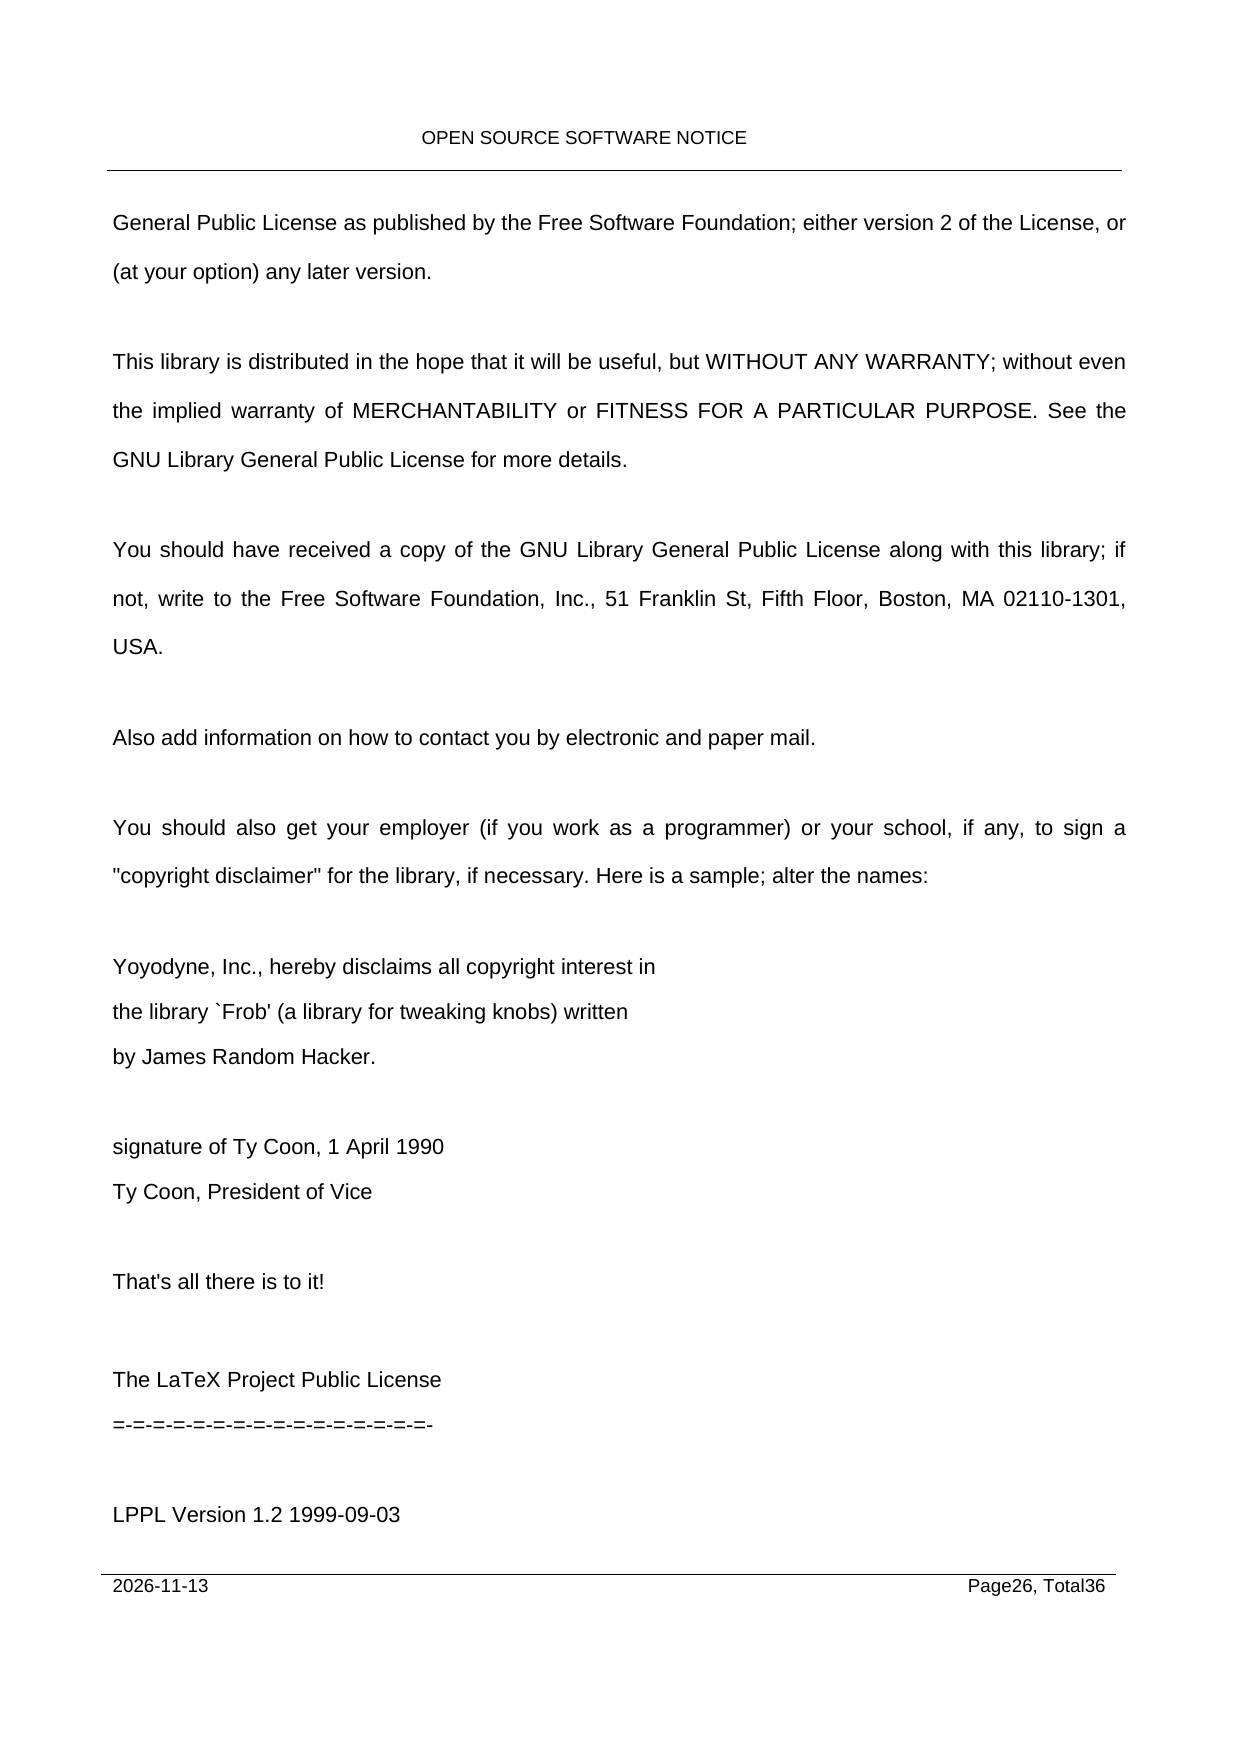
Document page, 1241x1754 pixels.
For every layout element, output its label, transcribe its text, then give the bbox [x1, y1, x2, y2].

text You should have received a copy of the GNU Library General Public License along with this library; if not, write to the Free Software Foundation, Inc., 51 Franklin St, Fifth Floor, Boston, MA 02110-1301, USA. [112, 533, 1128, 663]
text Yoyodyne, Inc., hereby disclaims all copyright interest in [112, 950, 1128, 982]
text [112, 206, 1128, 288]
text You should also get your employer (if you work as a programmer) or your school, if any, to sign a "copyright disclaimer" for the library, if necessary. Here is a sample; alter the names: [112, 811, 1128, 892]
text This library is distributed in the hope that it will be useful, but WITHOUT ANY WARRANTY; without even the implied warranty of MERCHANTABILITY or FITNESS FOR A PARTICULAR PURPOSE. See the GNU Library General Public License for more details. [112, 345, 1128, 475]
text LPPL Version 1.2 1999-09-03 [112, 1498, 1128, 1531]
text =-=-=-=-=-=-=-=-=-=-=-=-=-=-=-=- [112, 1408, 1128, 1441]
text That's all there is to it! The LaTeX Project Public License [112, 1266, 1128, 1396]
text by James Random Hacker. [112, 1040, 1128, 1073]
text Also add information on how to contact you by electronic and paper mail. [112, 721, 1128, 753]
text Ty Coon, President of Vice [112, 1175, 1128, 1208]
text signature of Ty Coon, 1 April 1990 [112, 1130, 1128, 1163]
text the library `Frob' (a library for tweaking knobs) written [112, 995, 1128, 1027]
